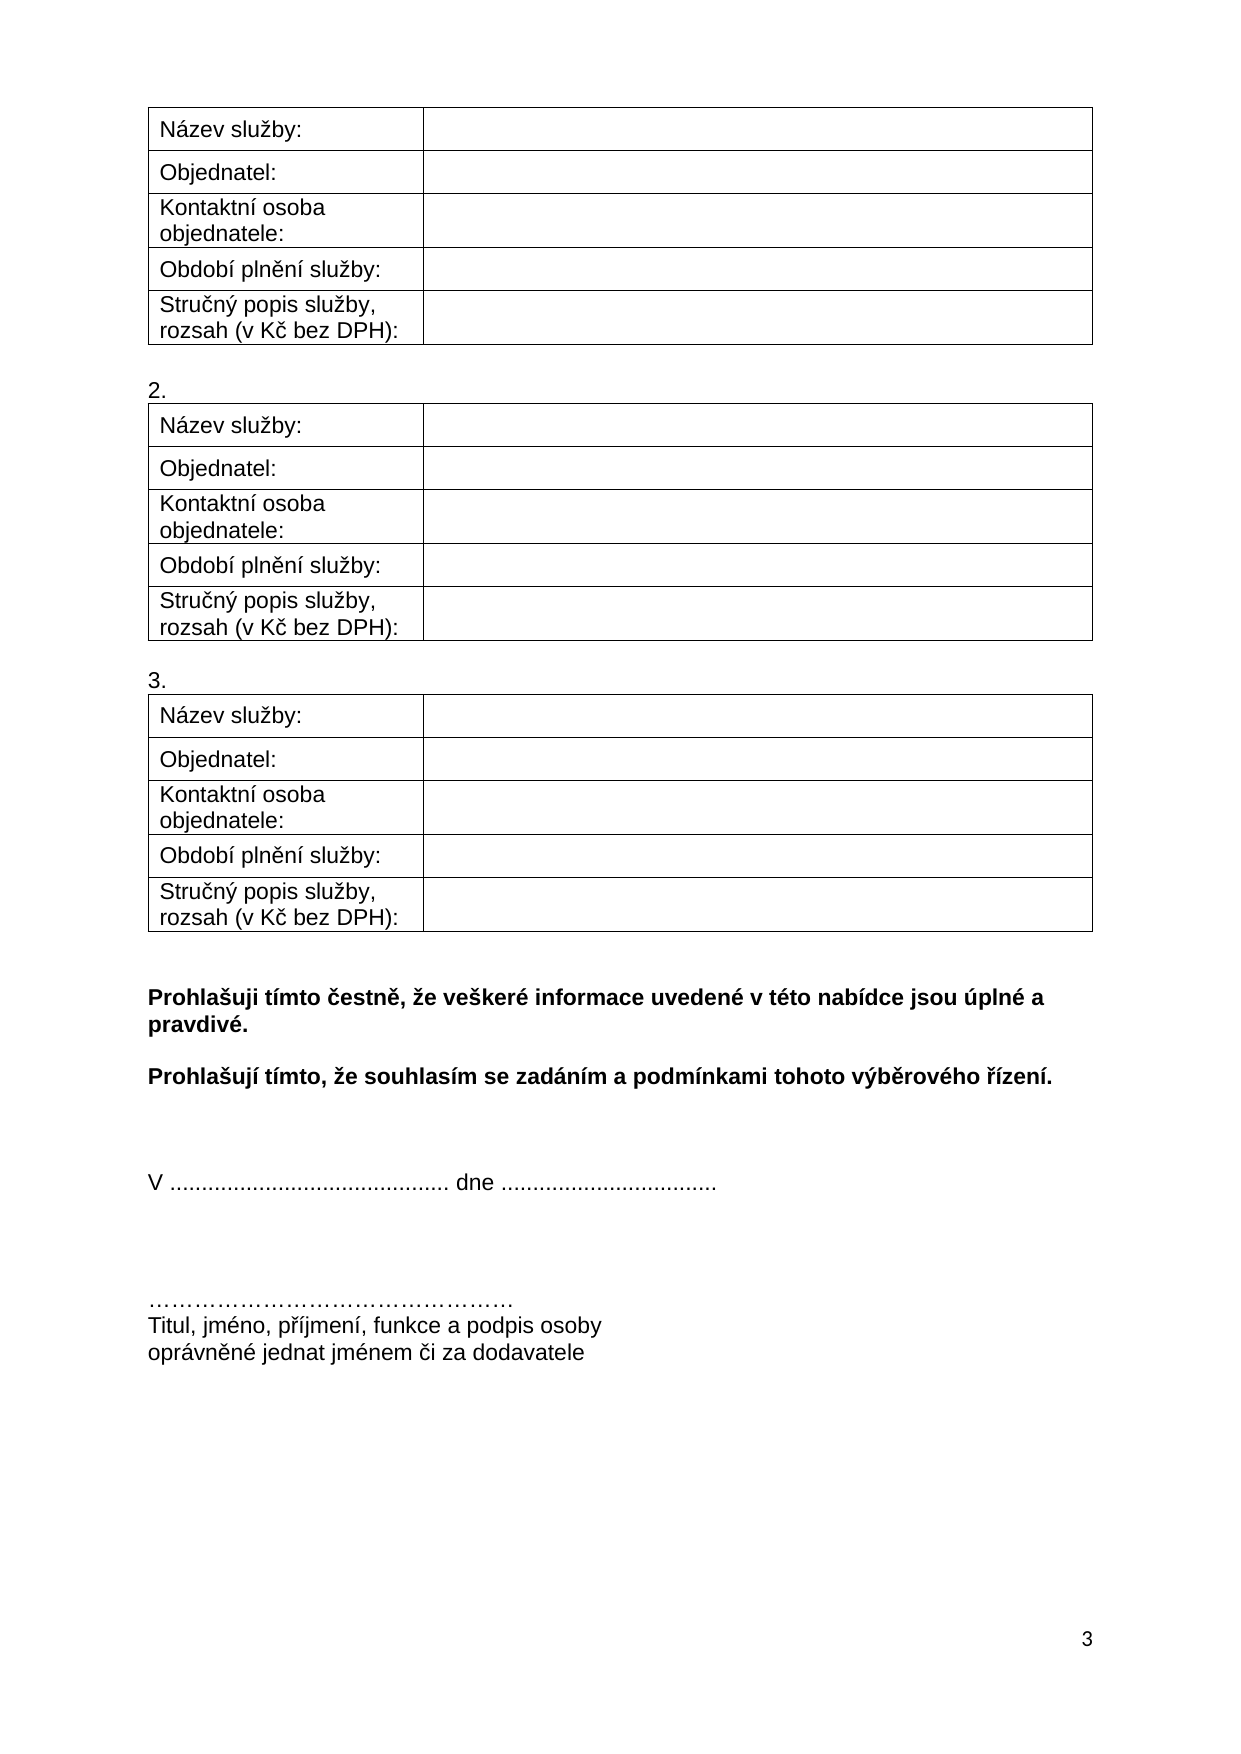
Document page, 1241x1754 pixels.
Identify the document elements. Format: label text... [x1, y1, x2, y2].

text Prohlašuji tímto čestně, že veškeré informace uvedené v této nabídce jsou úplné a pravdivé. [148, 984, 1093, 1037]
table_header [424, 404, 1092, 446]
table_cell [424, 835, 1092, 877]
table_cell [424, 490, 1092, 543]
text 3. [148, 667, 1093, 694]
text ………………………………………… [148, 1286, 1093, 1312]
table_cell Kontaktní osoba objednatele: [149, 490, 423, 543]
table_cell [424, 781, 1092, 834]
table_cell Období plnění služby: [149, 835, 423, 877]
text V ............................................ dne .................................. [148, 1169, 1093, 1195]
table_cell Objednatel: [149, 738, 423, 780]
table_cell Stručný popis služby, rozsah (v Kč bez DPH): [149, 587, 423, 640]
table_cell [424, 587, 1092, 640]
table_cell Stručný popis služby, rozsah (v Kč bez DPH): [149, 878, 423, 931]
table_cell [424, 194, 1092, 247]
table_cell Období plnění služby: [149, 544, 423, 586]
table_cell [424, 151, 1092, 193]
table_cell Kontaktní osoba objednatele: [149, 781, 423, 834]
text 2. [148, 374, 1093, 403]
table_cell [424, 248, 1092, 290]
table_cell [424, 544, 1092, 586]
table_header Název služby: [149, 108, 423, 150]
table_cell Objednatel: [149, 151, 423, 193]
table_cell [424, 878, 1092, 931]
table_cell Kontaktní osoba objednatele: [149, 194, 423, 247]
table_cell Období plnění služby: [149, 248, 423, 290]
table_cell [424, 291, 1092, 344]
table_header Název služby: [149, 695, 423, 737]
table_cell [424, 447, 1092, 489]
text oprávněné jednat jménem či za dodavatele [148, 1338, 1093, 1365]
table_cell Objednatel: [149, 447, 423, 489]
text Prohlašují tímto, že souhlasím se zadáním a podmínkami tohoto výběrového řízení. [148, 1063, 1093, 1090]
table_header Název služby: [149, 404, 423, 446]
table_cell [424, 738, 1092, 780]
table_header [424, 108, 1092, 150]
table_header [424, 695, 1092, 737]
text Titul, jméno, příjmení, funkce a podpis osoby [148, 1312, 1093, 1338]
table_cell Stručný popis služby, rozsah (v Kč bez DPH): [149, 291, 423, 344]
